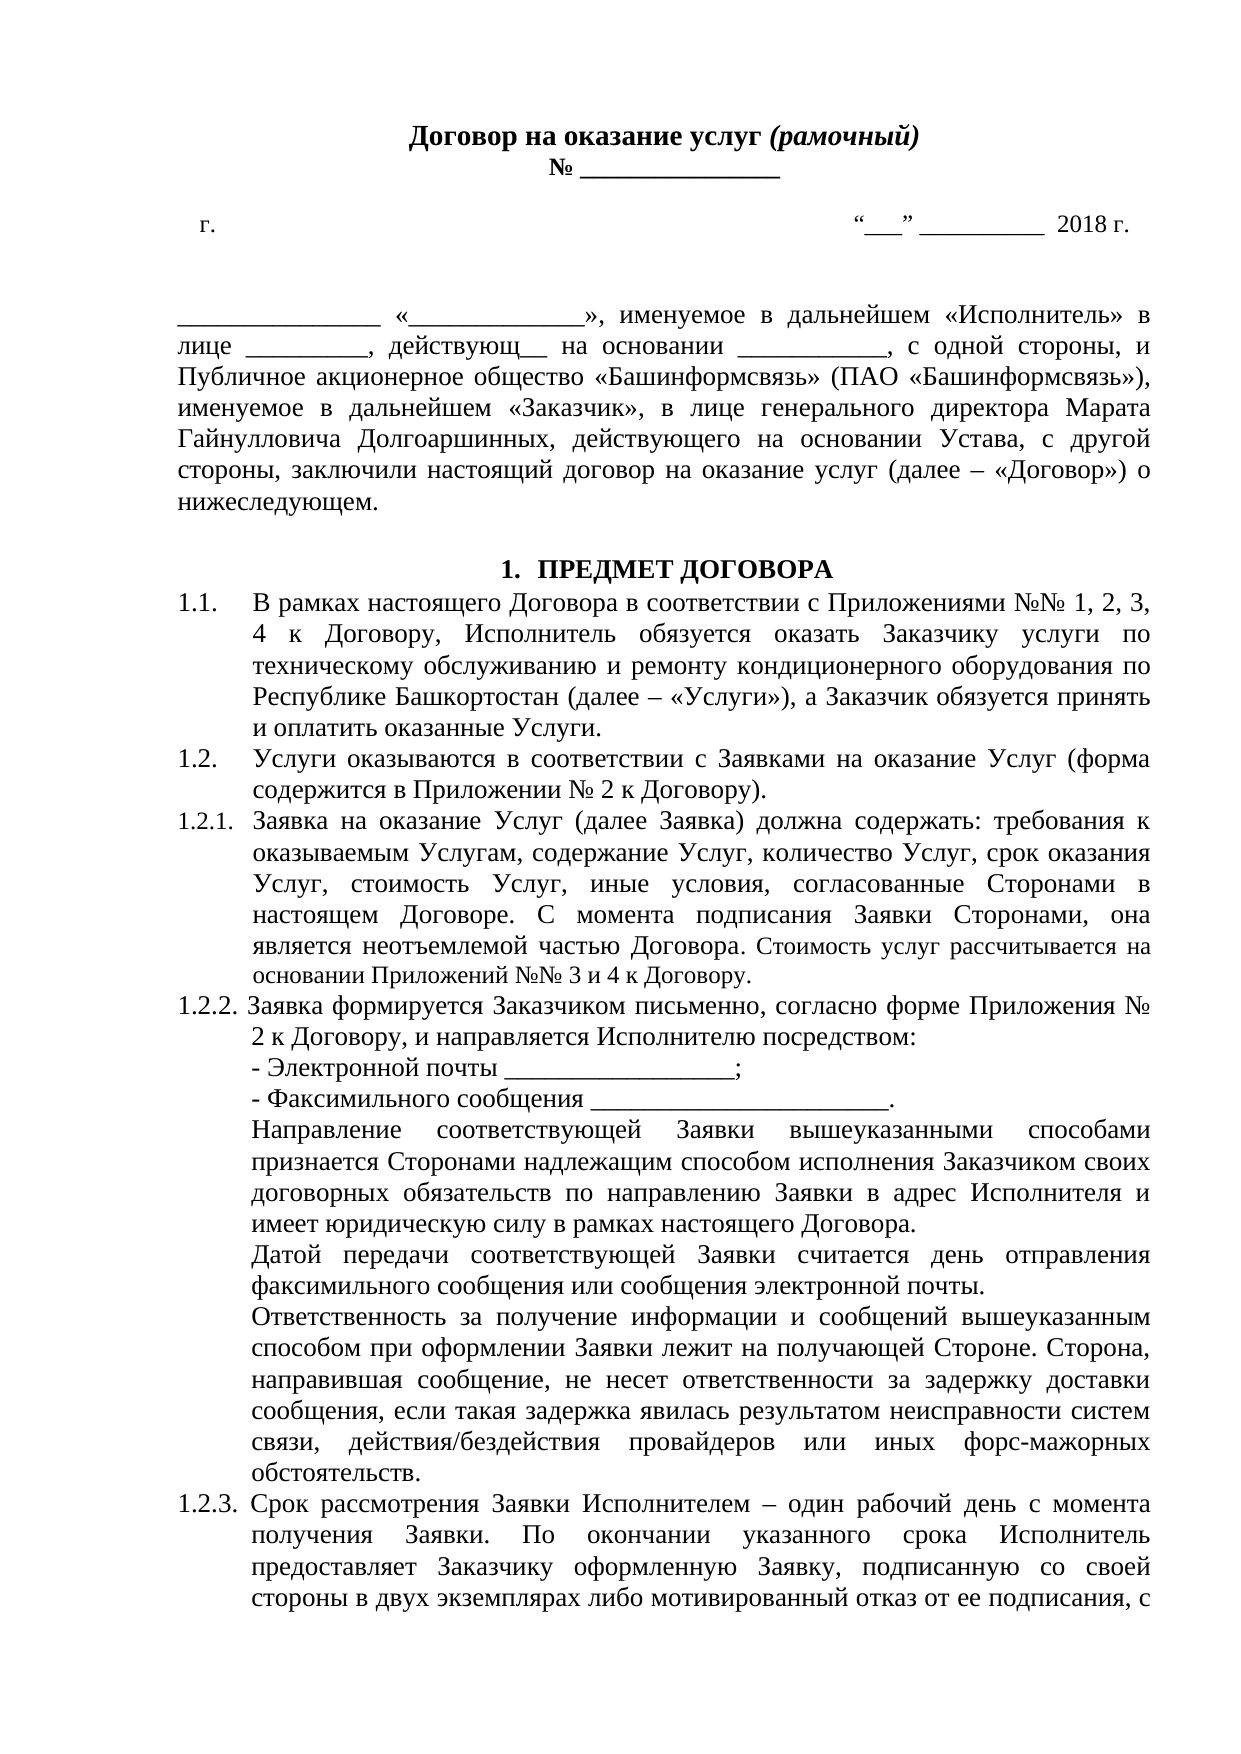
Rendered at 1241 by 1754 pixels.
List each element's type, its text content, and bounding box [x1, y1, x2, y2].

list В рамках настоящего Договора в соответствии с Приложениями №№ 1, 2, 3, 4 к Договору, Исполнитель обязуется оказать Заказчику услуги по техническому обслуживанию и ремонту кондиционерного оборудования по Республике Башкортостан (далее – «Услуги»), а Заказчик обязуется принять и оплатить оказанные Услуги. [177, 586, 1152, 742]
list Услуги оказываются в соответствии с Заявками на оказание Услуг (форма содержится в Приложении № 2 к Договору). [177, 742, 1152, 804]
text _______________ «_____________», именуемое в дальнейшем «Исполнитель» в лице _________, действующ__ на основании ___________, с одной стороны, и Публичное акционерное общество «Башинформсвязь» (ПАО «Башинформсвязь»), именуемое в дальнейшем «Заказчик», в лице генерального директора Марата Гайнулловича Долгоаршинных, действующего на основании Устава, с другой стороны, заключили настоящий договор на оказание услуг (далее – «Договор») о нижеследующем. [177, 298, 1152, 516]
list Заявка на оказание Услуг (далее Заявка) должна содержать: требования к оказываемым Услугам, содержание Услуг, количество Услуг, срок оказания Услуг, стоимость Услуг, иные условия, согласованные Сторонами в настоящем Договоре. С момента подписания Заявки Сторонами, она является неотъемлемой частью Договора. Стоимость услуг рассчитывается на основании Приложений №№ 3 и 4 к Договору. [177, 804, 1152, 989]
text Договор на оказание услуг (рамочный) [177, 118, 1152, 152]
text г. “___” __________ 2018 г. [177, 209, 1152, 238]
list ПРЕДМЕТ ДОГОВОРА [182, 553, 1152, 584]
text Направление соответствующей Заявки вышеуказанными способами признается Сторонами надлежащим способом исполнения Заказчиком своих договорных обязательств по направлению Заявки в адрес Исполнителя и имеет юридическую силу в рамках настоящего Договора. [251, 1113, 1152, 1238]
text - Электронной почты _________________; [251, 1051, 1152, 1082]
text Датой передачи соответствующей Заявки считается день отправления факсимильного сообщения или сообщения электронной почты. [251, 1238, 1152, 1300]
text Ответственность за получение информации и сообщений вышеуказанным способом при оформлении Заявки лежит на получающей Стороне. Сторона, направившая сообщение, не несет ответственности за задержку доставки сообщения, если такая задержка явилась результатом неисправности систем связи, действия/бездействия провайдеров или иных форс-мажорных обстоятельств. [251, 1300, 1152, 1487]
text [177, 1487, 1152, 1612]
text № ________________ [177, 152, 1152, 180]
text 1.2.2. Заявка формируется Заказчиком письменно, согласно форме Приложения № 2 к Договору, и направляется Исполнителю посредством: [177, 989, 1152, 1051]
text - Факсимильного сообщения ______________________. [251, 1082, 1152, 1113]
